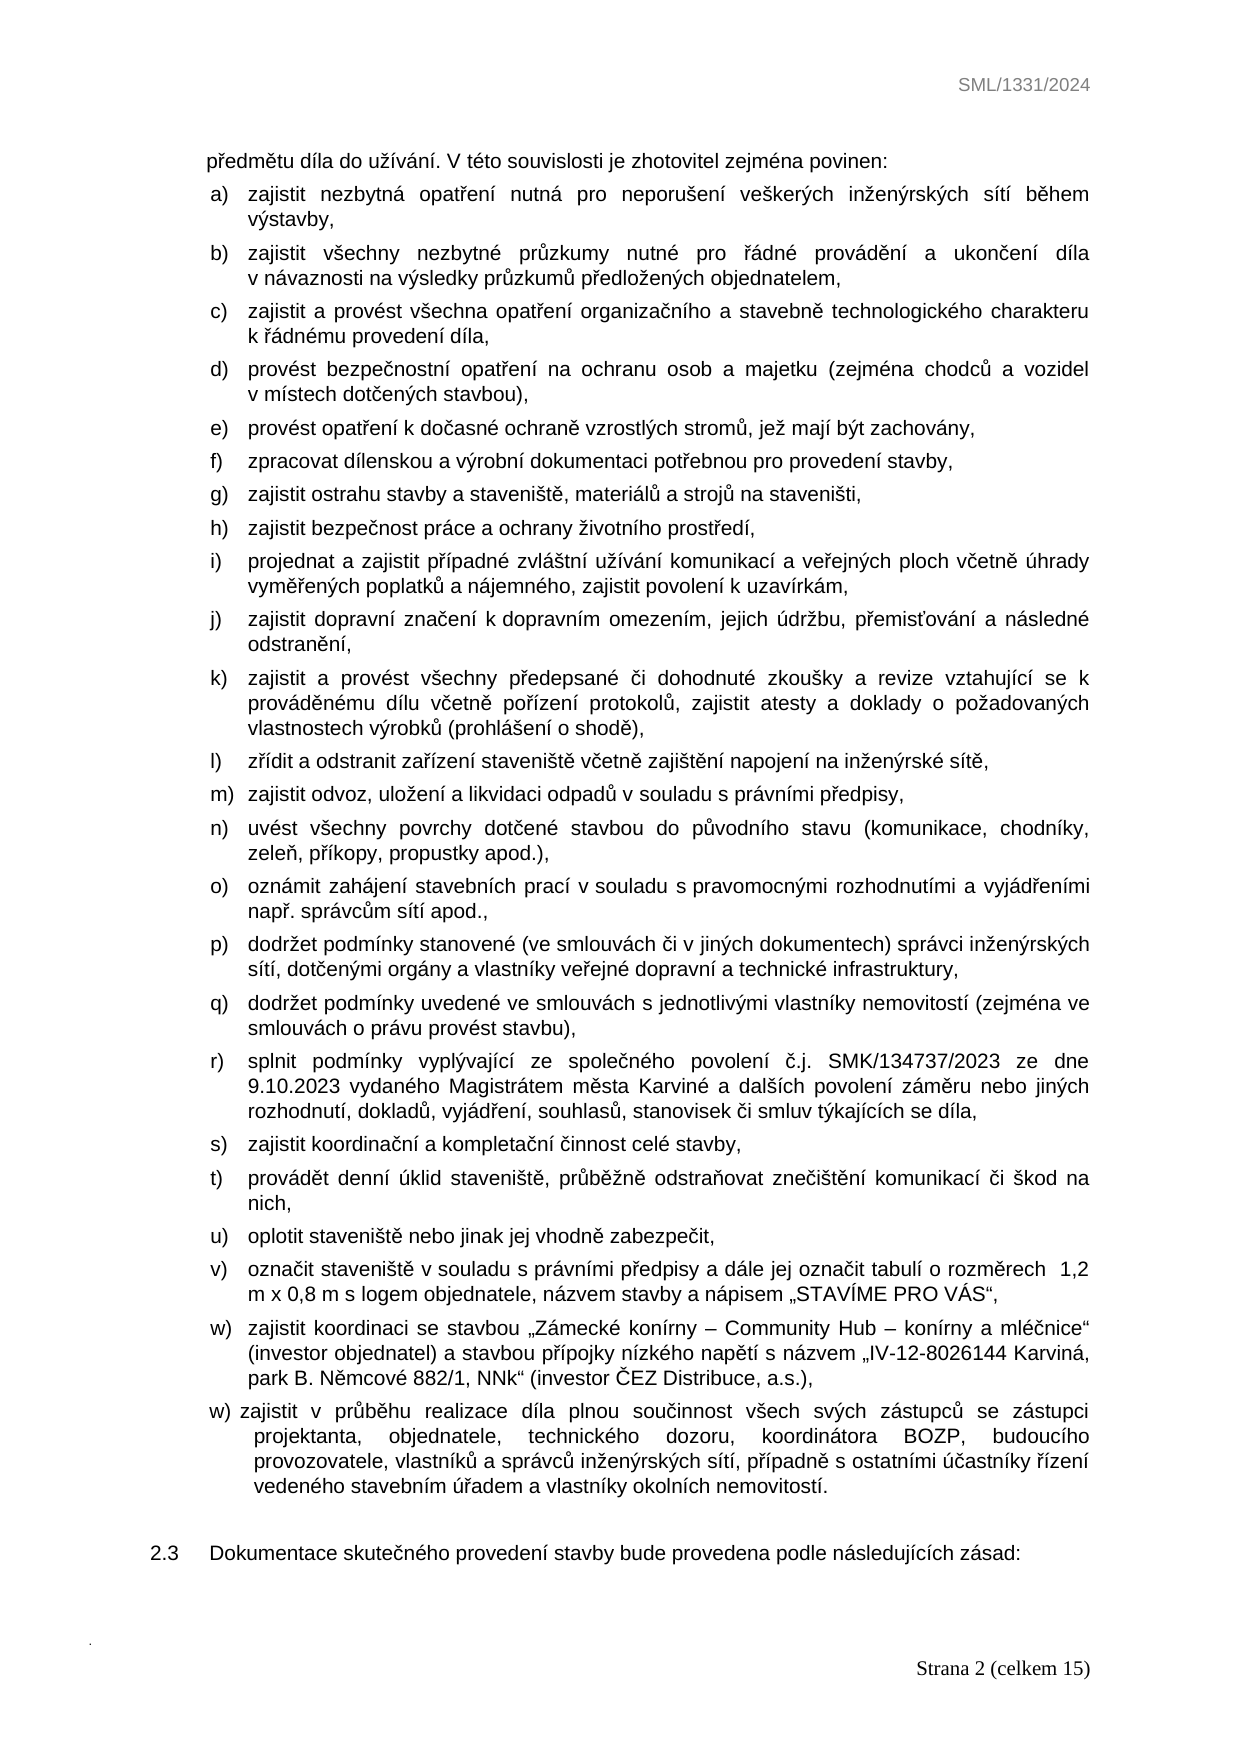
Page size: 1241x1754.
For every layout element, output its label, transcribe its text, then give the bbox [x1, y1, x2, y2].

list uvést všechny povrchy dotčené stavbou do původního stavu (komunikace, chodníky, zeleň, příkopy, propustky apod.), [210, 814, 1090, 864]
list dodržet podmínky stanovené (ve smlouvách či v jiných dokumentech) správci inženýrských sítí, dotčenými orgány a vlastníky veřejné dopravní a technické infrastruktury, [210, 931, 1090, 981]
list provést opatření k dočasné ochraně vzrostlých stromů, jež mají být zachovány, [210, 414, 1090, 439]
subtitle Dokumentace skutečného provedení stavby bude provedena podle následujících zásad: [150, 1539, 1090, 1564]
list dodržet podmínky uvedené ve smlouvách s jednotlivými vlastníky nemovitostí (zejména ve smlouvách o právu provést stavbu), [210, 989, 1090, 1039]
list zajistit dopravní značení k dopravním omezením, jejich údržbu, přemisťování a následné odstranění, [210, 606, 1090, 656]
list zajistit nezbytná opatření nutná pro neporušení veškerých inženýrských sítí během výstavby, [210, 181, 1090, 231]
list zajistit koordinační a kompletační činnost celé stavby, [210, 1131, 1090, 1156]
list zajistit ostrahu stavby a staveniště, materiálů a strojů na staveništi, [210, 481, 1090, 506]
list oznámit zahájení stavebních prací v souladu s pravomocnými rozhodnutími a vyjádřeními např. správcům sítí apod., [210, 873, 1090, 923]
list zajistit a provést všechny předepsané či dohodnuté zkoušky a revize vztahující se k prováděnému dílu včetně pořízení protokolů, zajistit atesty a doklady o požadovaných vlastnostech výrobků (prohlášení o shodě), [210, 664, 1090, 739]
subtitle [150, 148, 1090, 173]
list zajistit a provést všechna opatření organizačního a stavebně technologického charakteru k řádnému provedení díla, [210, 298, 1090, 348]
list označit staveniště v souladu s právními předpisy a dále jej označit tabulí o rozměrech 1,2 m x 0,8 m s logem objednatele, názvem stavby a nápisem „STAVÍME PRO VÁS“, [210, 1256, 1090, 1306]
subtitle w) zajistit v průběhu realizace díla plnou součinnost všech svých zástupců se zástupci projektanta, objednatele, technického dozoru, koordinátora BOZP, budoucího provozovatele, vlastníků a správců inženýrských sítí, případně s ostatními účastníky řízení vedeného stavebním úřadem a vlastníky okolních nemovitostí. [209, 1398, 1090, 1498]
list splnit podmínky vyplývající ze společného povolení č.j. SMK/134737/2023 ze dne 9.10.2023 vydaného Magistrátem města Karviné a dalších povolení záměru nebo jiných rozhodnutí, dokladů, vyjádření, souhlasů, stanovisek či smluv týkajících se díla, [210, 1048, 1090, 1123]
list oplotit staveniště nebo jinak jej vhodně zabezpečit, [210, 1223, 1090, 1248]
list zpracovat dílenskou a výrobní dokumentaci potřebnou pro provedení stavby, [210, 448, 1090, 473]
list zajistit všechny nezbytné průzkumy nutné pro řádné provádění a ukončení díla v návaznosti na výsledky průzkumů předložených objednatelem, [210, 239, 1090, 289]
list zřídit a odstranit zařízení staveniště včetně zajištění napojení na inženýrské sítě, [210, 748, 1090, 773]
list zajistit koordinaci se stavbou „Zámecké konírny – Community Hub – konírny a mléčnice“ (investor objednatel) a stavbou přípojky nízkého napětí s názvem „IV-12-8026144 Karviná, park B. Němcové 882/1, NNk“ (investor ČEZ Distribuce, a.s.), [210, 1314, 1090, 1389]
list zajistit bezpečnost práce a ochrany životního prostředí, [210, 514, 1090, 539]
list provést bezpečnostní opatření na ochranu osob a majetku (zejména chodců a vozidel v místech dotčených stavbou), [210, 356, 1090, 406]
list provádět denní úklid staveniště, průběžně odstraňovat znečištění komunikací či škod na nich, [210, 1164, 1090, 1214]
list zajistit odvoz, uložení a likvidaci odpadů v souladu s právními předpisy, [210, 781, 1090, 806]
list projednat a zajistit případné zvláštní užívání komunikací a veřejných ploch včetně úhrady vyměřených poplatků a nájemného, zajistit povolení k uzavírkám, [210, 548, 1090, 598]
